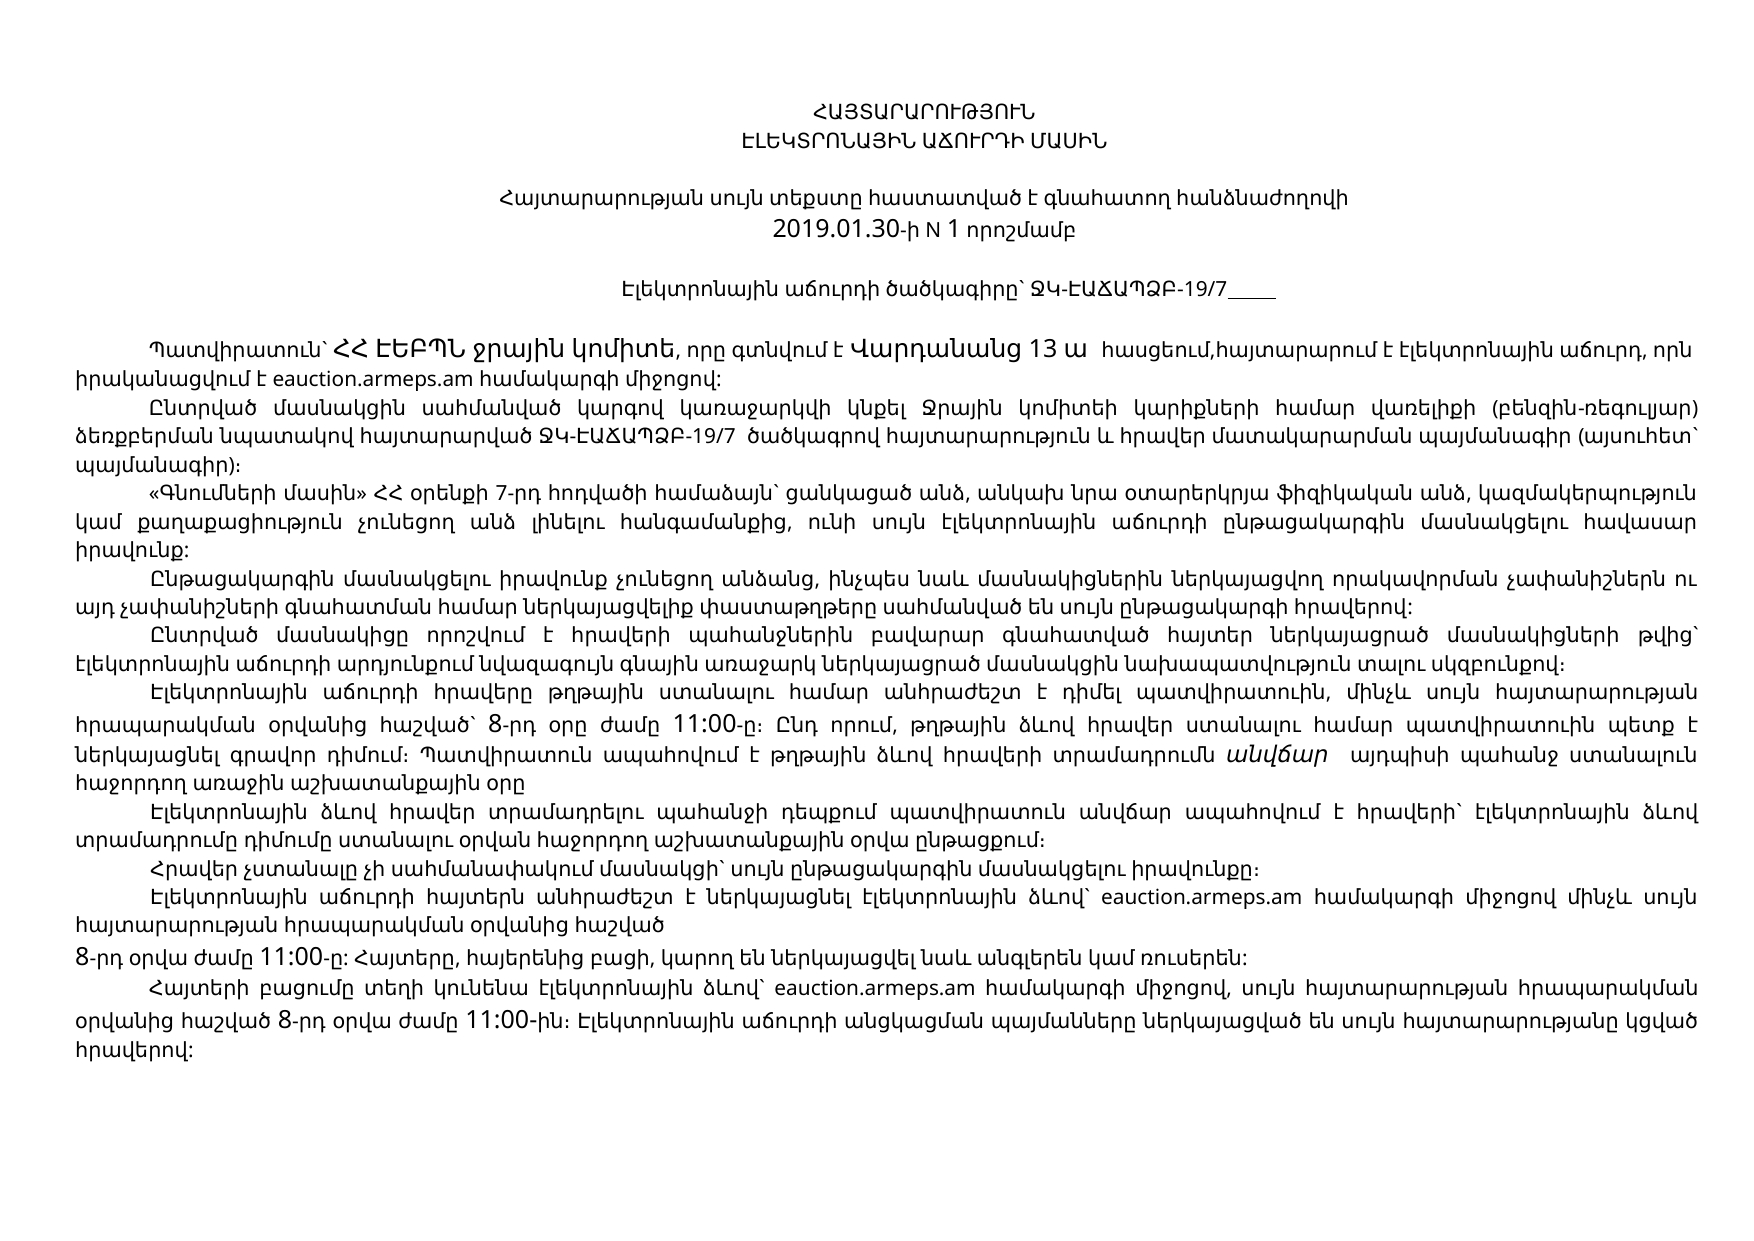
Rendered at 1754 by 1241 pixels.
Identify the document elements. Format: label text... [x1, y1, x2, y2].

text Հայտարարության սույն տեքստը հաստատված է գնահատող հանձնաժողովի [75, 183, 1698, 211]
text Էլեկտրոնային ձևով հրավեր տրամադրելու պահանջի դեպքում պատվիրատուն անվճար ապահովում է հրավերի` էլեկտրոնային ձևով տրամադրումը դիմումը ստանալու օրվան հաջորդող աշխատանքային օրվա ընթացքում։ [75, 797, 1698, 854]
text Ընտրված մասնակցին սահմանված կարգով կառաջարկվի կնքել Ջրային կոմիտեի կարիքների համար վառելիքի (բենզին-ռեգուլյար) ձեռքբերման նպատակով հայտարարված ՋԿ-ԷԱՃԱՊՁԲ-19/7 ծածկագրով հայտարարություն և հրավեր մատակարարման պայմանագիր (այսուհետ` պայմանագիր)։ [75, 393, 1698, 478]
text ՀԱՅՏԱՐԱՐՈՒԹՅՈՒՆ [75, 97, 1698, 126]
text Էլեկտրոնային աճուրդի հայտերն անհրաժեշտ է ներկայացնել էլեկտրոնային ձևով` eauction.armeps.am համակարգի միջոցով մինչև սույն հայտարարության հրապարակման օրվանից հաշված [75, 882, 1698, 939]
text Ընտրված մասնակիցը որոշվում է հրավերի պահանջներին բավարար գնահատված հայտեր ներկայացրած մասնակիցների թվից` էլեկտրոնային աճուրդի արդյունքում նվազագույն գնային առաջարկ ներկայացրած մասնակցին նախապատվություն տալու սկզբունքով։ [75, 621, 1698, 677]
text Հայտերի բացումը տեղի կունենա էլեկտրոնային ձևով` eauction.armeps.am համակարգի միջոցով, սույն հայտարարության հրապարակման օրվանից հաշված 8-րդ օրվա ժամը 11:00-ին։ Էլեկտրոնային աճուրդի անցկացման պայմանները ներկայացված են սույն հայտարարությանը կցված հրավերով: [75, 973, 1698, 1064]
text 8-րդ օրվա ժամը 11:00-ը: Հայտերը, հայերենից բացի, կարող են ներկայացվել նաև անգլերեն կամ ռուսերեն: [75, 939, 1698, 973]
text Հրավեր չստանալը չի սահմանափակում մասնակցի` սույն ընթացակարգին մասնակցելու իրավունքը։ [75, 854, 1698, 882]
text Էլեկտրոնային աճուրդի հրավերը թղթային ստանալու համար անհրաժեշտ է դիմել պատվիրատուին, մինչև սույն հայտարարության հրապարակման օրվանից հաշված` 8-րդ օրը ժամը 11:00-ը։ Ընդ որում, թղթային ձևով հրավեր ստանալու համար պատվիրատուին պետք է ներկայացնել գրավոր դիմում։ Պատվիրատուն ապահովում է թղթային ձևով հրավերի տրամադրումն անվճար այդպիսի պահանջ ստանալուն հաջորդող առաջին աշխատանքային օրը [75, 677, 1698, 797]
text 2019.01.30 -ի N 1 որոշմամբ [75, 211, 1698, 245]
text Էլեկտրոնային աճուրդի ծածկագիրը` ՋԿ-ԷԱՃԱՊՁԲ-19/7 [75, 274, 1698, 302]
text Պատվիրատուն` ՀՀ ԷԵԲՊՆ ջրային կոմիտե, որը գտնվում է Վարդանանց 13 ա հասցեում,հայտարարում է էլեկտրոնային աճուրդ, որն իրականացվում է eauction.armeps.am համակարգի միջոցով: [75, 331, 1698, 393]
text ԷԼԵԿՏՐՈՆԱՅԻՆ ԱՃՈՒՐԴԻ ՄԱՍԻՆ [75, 126, 1698, 154]
text «Գնումների մասին» ՀՀ օրենքի 7-րդ հոդվածի համաձայն` ցանկացած անձ, անկախ նրա օտարերկրյա ֆիզիկական անձ, կազմակերպություն կամ քաղաքացիություն չունեցող անձ լինելու հանգամանքից, ունի սույն էլեկտրոնային աճուրդի ընթացակարգին մասնակցելու հավասար իրավունք: [75, 478, 1698, 564]
text Ընթացակարգին մասնակցելու իրավունք չունեցող անձանց, ինչպես նաև մասնակիցներին ներկայացվող որակավորման չափանիշներն ու այդ չափանիշների գնահատման համար ներկայացվելիք փաստաթղթերը սահմանված են սույն ընթացակարգի հրավերով: [75, 564, 1698, 621]
